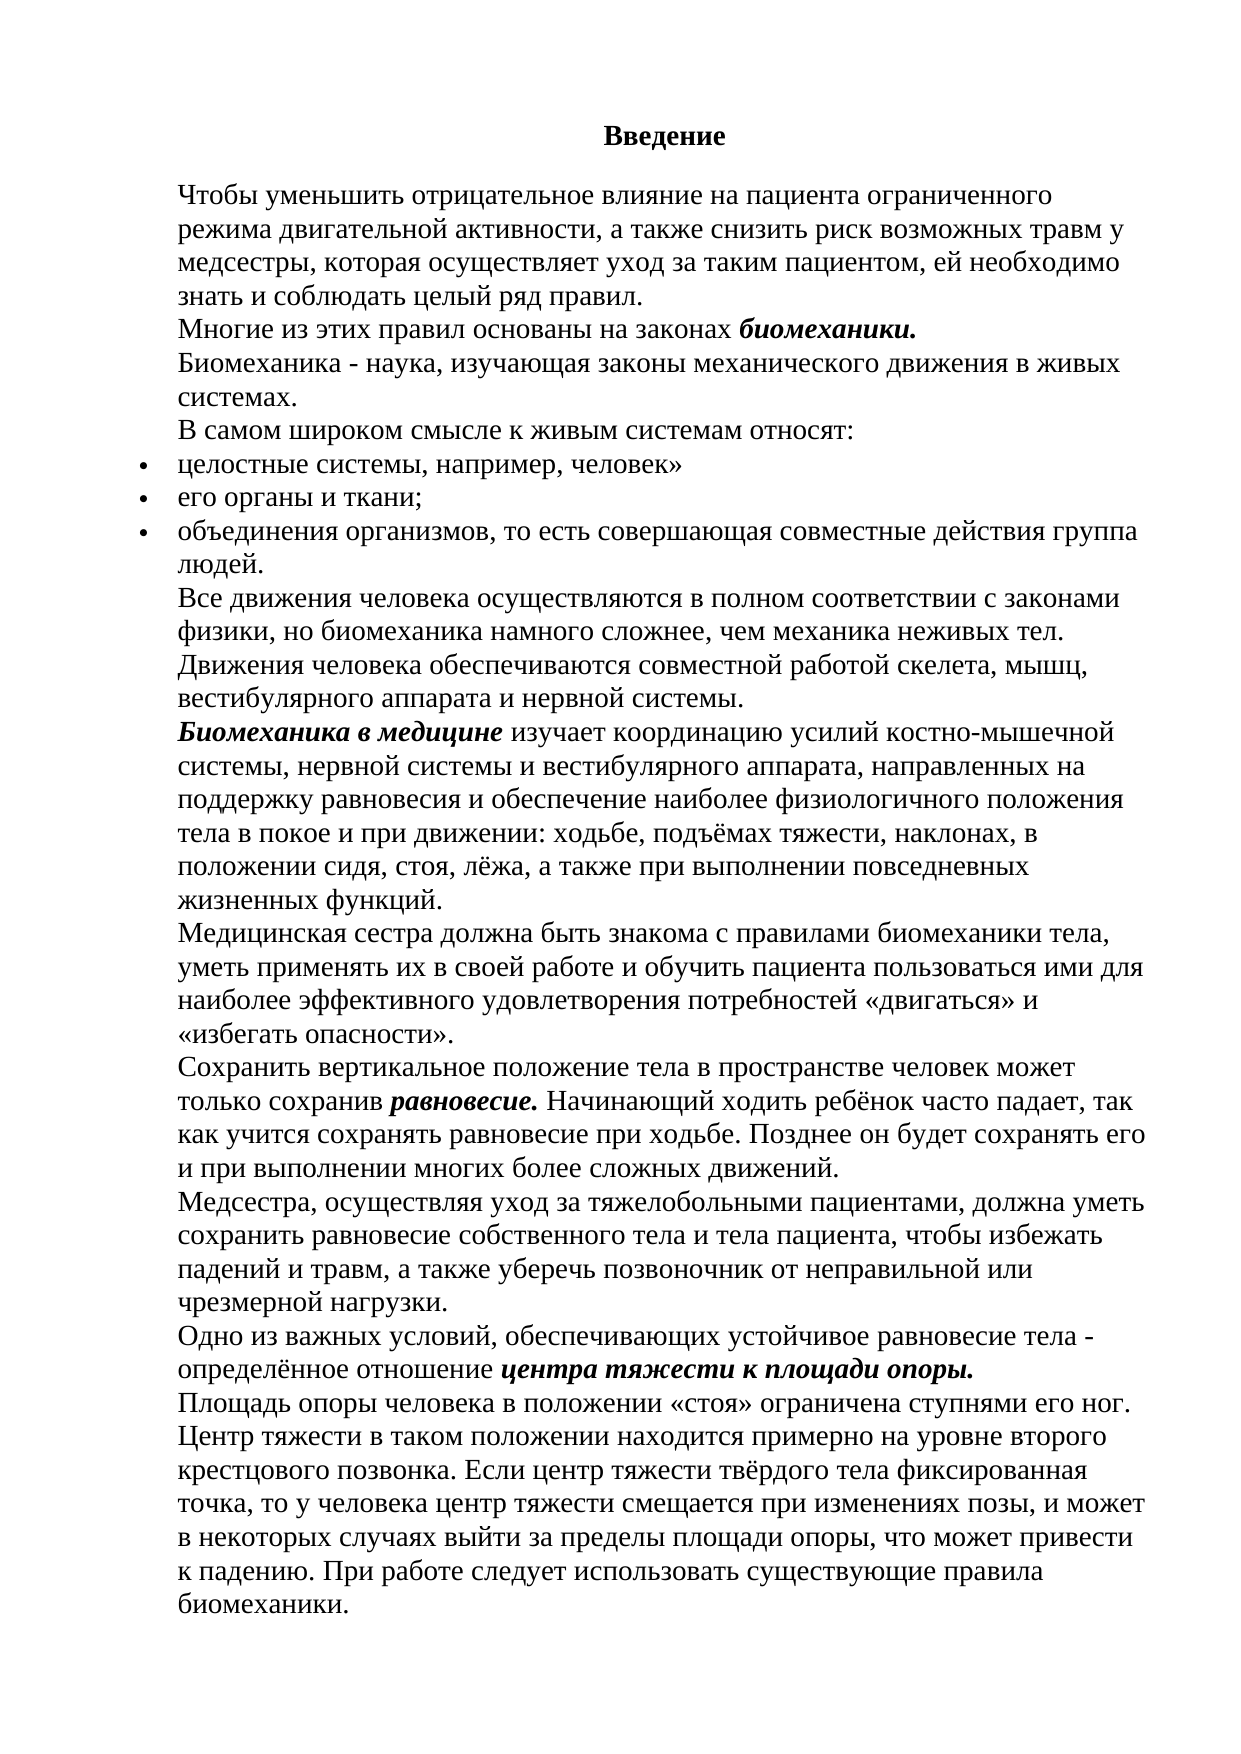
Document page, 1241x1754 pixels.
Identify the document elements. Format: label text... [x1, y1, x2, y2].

text Движения человека обеспечиваются совместной работой скелета, мышц, вестибулярного аппарата и нервной системы. [177, 647, 1152, 714]
text Одно из важных условий, обеспечивающих устойчивое равновесие тела - определённое отношение центра тяжести к площади опоры. [177, 1318, 1152, 1385]
text Медсестра, осуществляя уход за тяжелобольными пациентами, должна уметь сохранить равновесие собственного тела и тела пациента, чтобы избежать падений и травм, а также уберечь позвоночник от неправильной или чрезмерной нагрузки. [177, 1184, 1152, 1318]
list его органы и ткани; [140, 479, 1152, 513]
list объединения организмов, то есть совершающая совместные действия группа людей. [140, 513, 1152, 580]
text Все движения человека осуществляются в полном соответствии с законами физики, но биомеханика намного сложнее, чем механика неживых тел. [177, 580, 1152, 647]
text Площадь опоры человека в положении «стоя» ограничена ступнями его ног. Центр тяжести в таком положении находится примерно на уровне второго крестцового позвонка. Если центр тяжести твёрдого тела фиксированная точка, то у человека центр тяжести смещается при изменениях позы, и может в некоторых случаях выйти за пределы площади опоры, что может привести к падению. При работе следует использовать существующие правила биомеханики. [177, 1385, 1152, 1620]
text Биомеханика в медицине изучает координацию усилий костно-мышечной системы, нервной системы и вестибулярного аппарата, направленных на поддержку равновесия и обеспечение наиболее физиологичного положения тела в покое и при движении: ходьбе, подъёмах тяжести, наклонах, в положении сидя, стоя, лёжа, а также при выполнении повседневных жизненных функций. [177, 714, 1152, 915]
text Чтобы уменьшить отрицательное влияние на пациента ограниченного режима двигательной активности, а также снизить риск возможных травм у медсестры, которая осуществляет уход за таким пациентом, ей необходимо знать и соблюдать целый ряд правил. [177, 177, 1152, 312]
text Многие из этих правил основаны на законах биомеханики. [177, 312, 1152, 345]
text Сохранить вертикальное положение тела в пространстве человек может только сохранив равновесие. Начинающий ходить ребёнок часто падает, так как учится сохранять равновесие при ходьбе. Позднее он будет сохранять его и при выполнении многих более сложных движений. [177, 1049, 1152, 1184]
list целостные системы, например, человек» [140, 446, 1152, 479]
text В самом широком смысле к живым системам относят: [177, 412, 1152, 446]
text Медицинская сестра должна быть знакома с правилами биомеханики тела, уметь применять их в своей работе и обучить пациента пользоваться ими для наиболее эффективного удовлетворения потребностей «двигаться» и «избегать опасности». [177, 915, 1152, 1049]
text Введение [177, 118, 1152, 152]
text Биомеханика - наука, изучающая законы механического движения в живых системах. [177, 345, 1152, 412]
